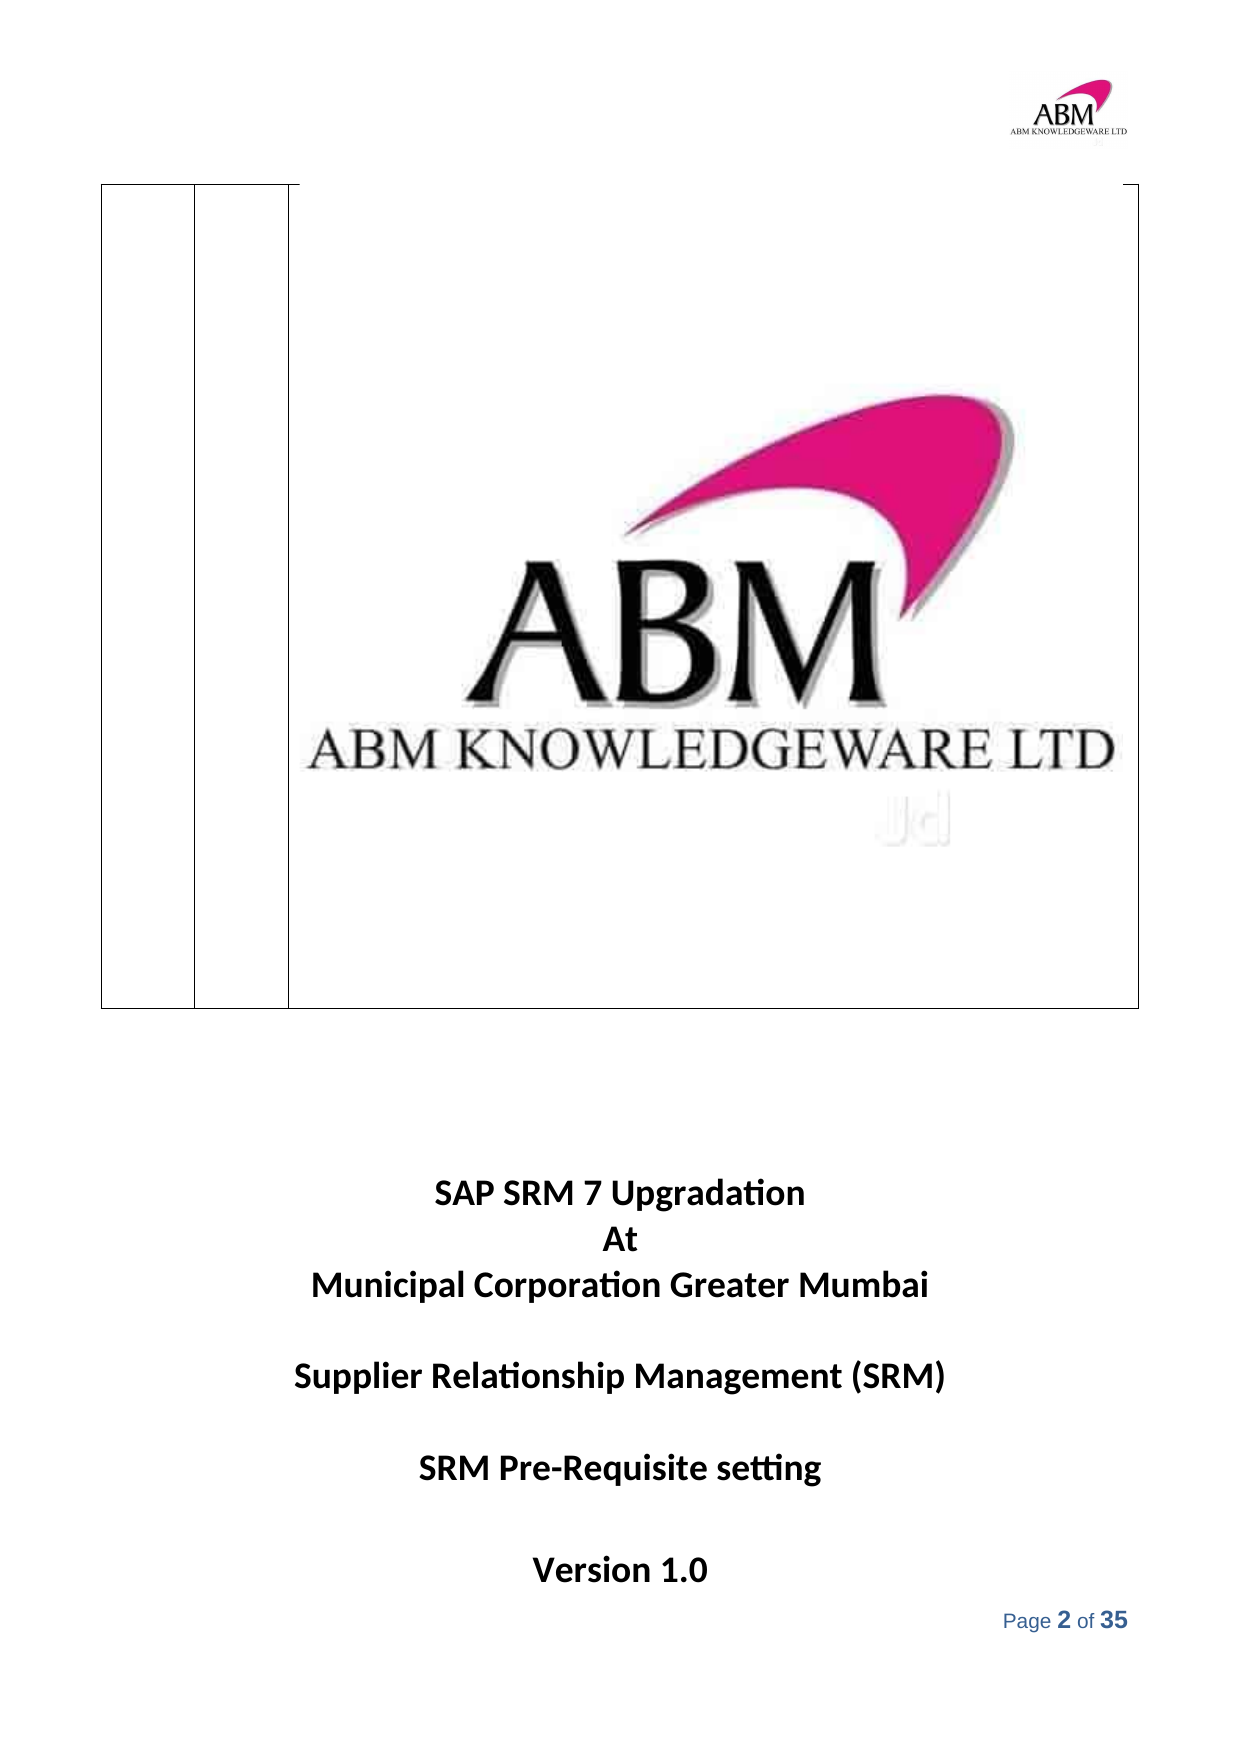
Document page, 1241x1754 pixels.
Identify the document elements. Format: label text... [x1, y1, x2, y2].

text SAP SRM 7 Upgradation [112, 1169, 1128, 1215]
picture [1009, 71, 1128, 149]
text SRM Pre-Requisite setting [112, 1444, 1128, 1490]
picture [299, 184, 1123, 1008]
text Supplier Relationship Management (SRM) [112, 1352, 1128, 1398]
text Municipal Corporation Greater Mumbai [112, 1261, 1128, 1306]
text At [112, 1215, 1128, 1261]
text Version 1.0 [112, 1546, 1128, 1592]
